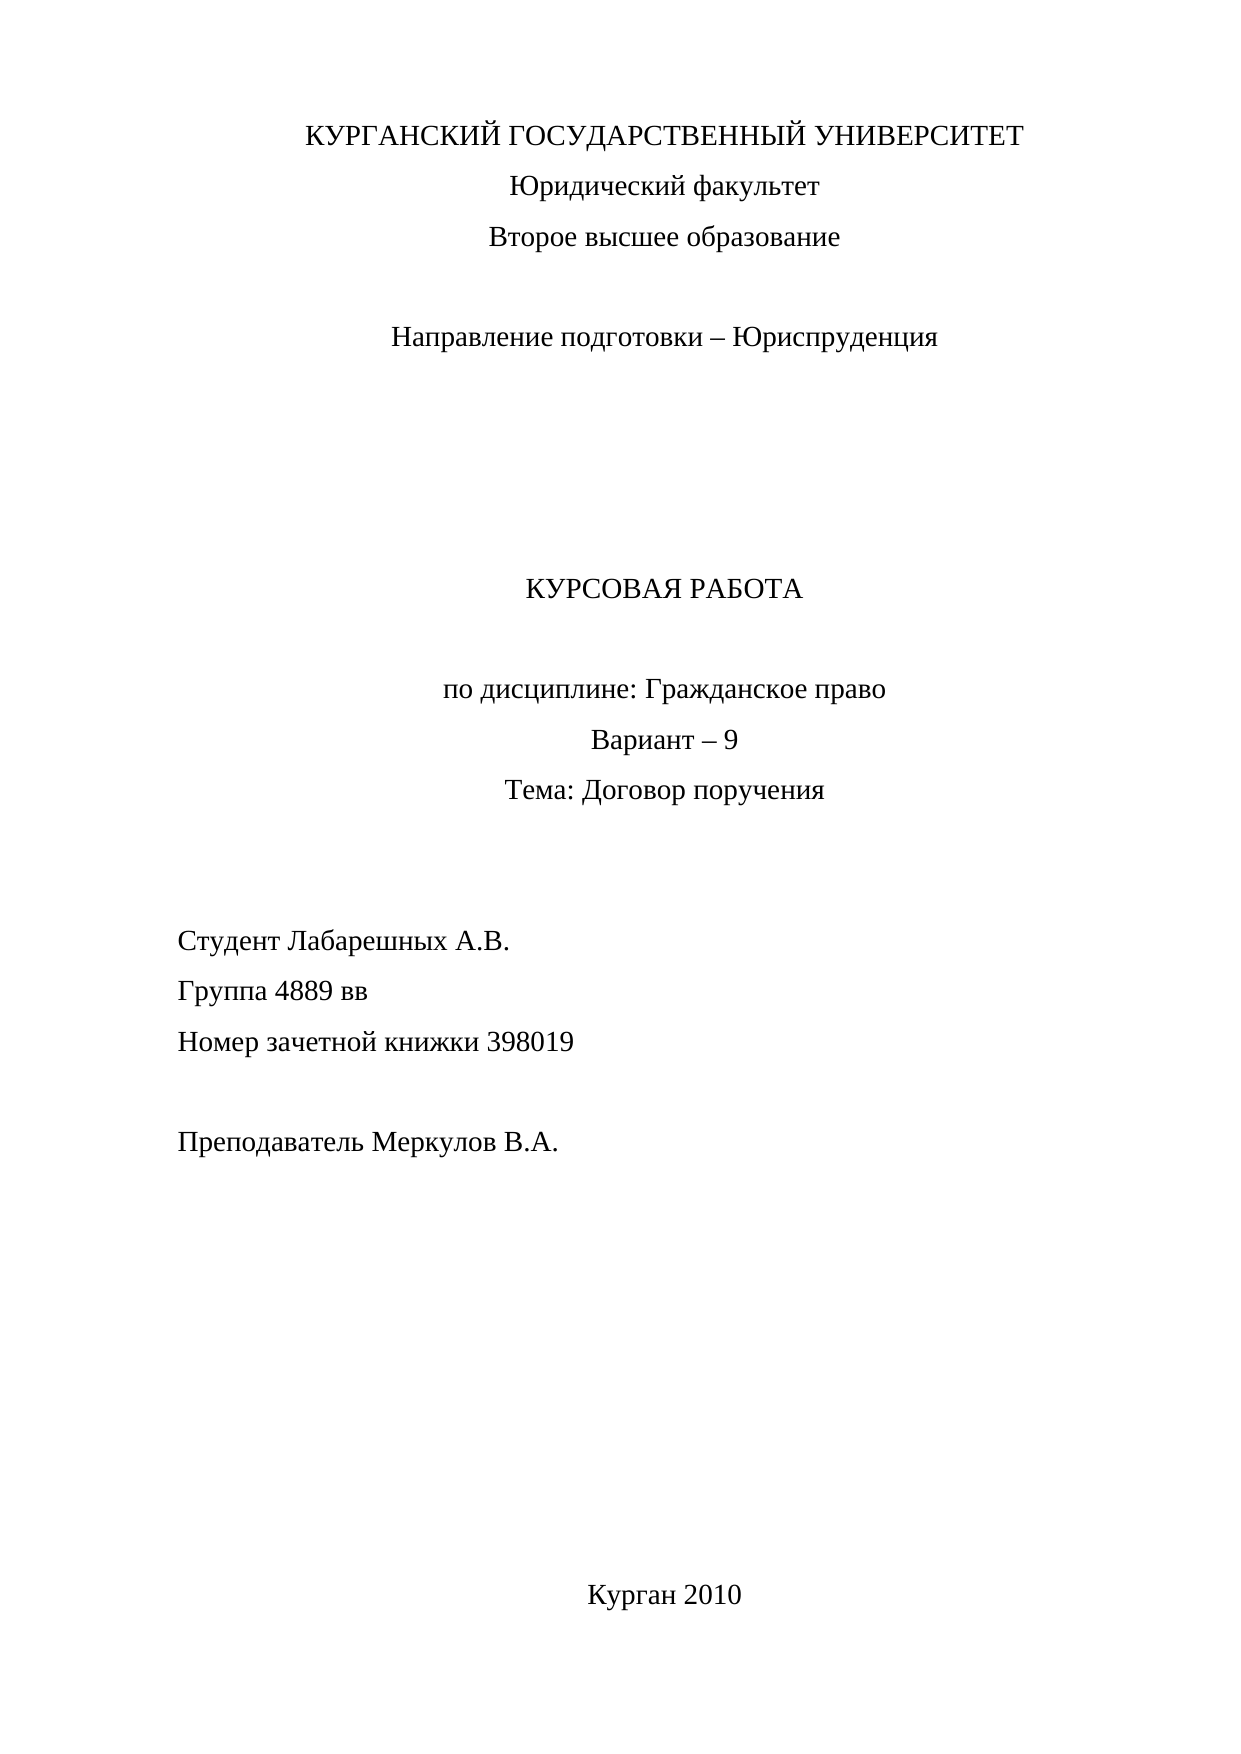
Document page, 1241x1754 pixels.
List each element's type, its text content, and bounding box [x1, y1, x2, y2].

text КУРСОВАЯ РАБОТА [177, 571, 1152, 604]
text КУРГАНСКИЙ ГОСУДАРСТВЕННЫЙ УНИВЕРСИТЕТ [177, 118, 1152, 152]
text Направление подготовки – Юриспруденция [177, 319, 1152, 353]
subtitle Второе высшее образование [177, 219, 1152, 252]
text Студент Лабарешных А.В. [177, 923, 1152, 957]
text по дисциплине: Гражданское право [177, 672, 1152, 705]
text Вариант – 9 [177, 722, 1152, 755]
text Юридический факультет [177, 168, 1152, 202]
text Тема: Договор поручения [177, 772, 1152, 806]
text Номер зачетной книжки 398019 [177, 1024, 1152, 1057]
subtitle Курган 2010 [177, 1577, 1152, 1611]
text Группа 4889 вв [177, 973, 1152, 1007]
text Преподаватель Меркулов В.А. [177, 1124, 1152, 1158]
